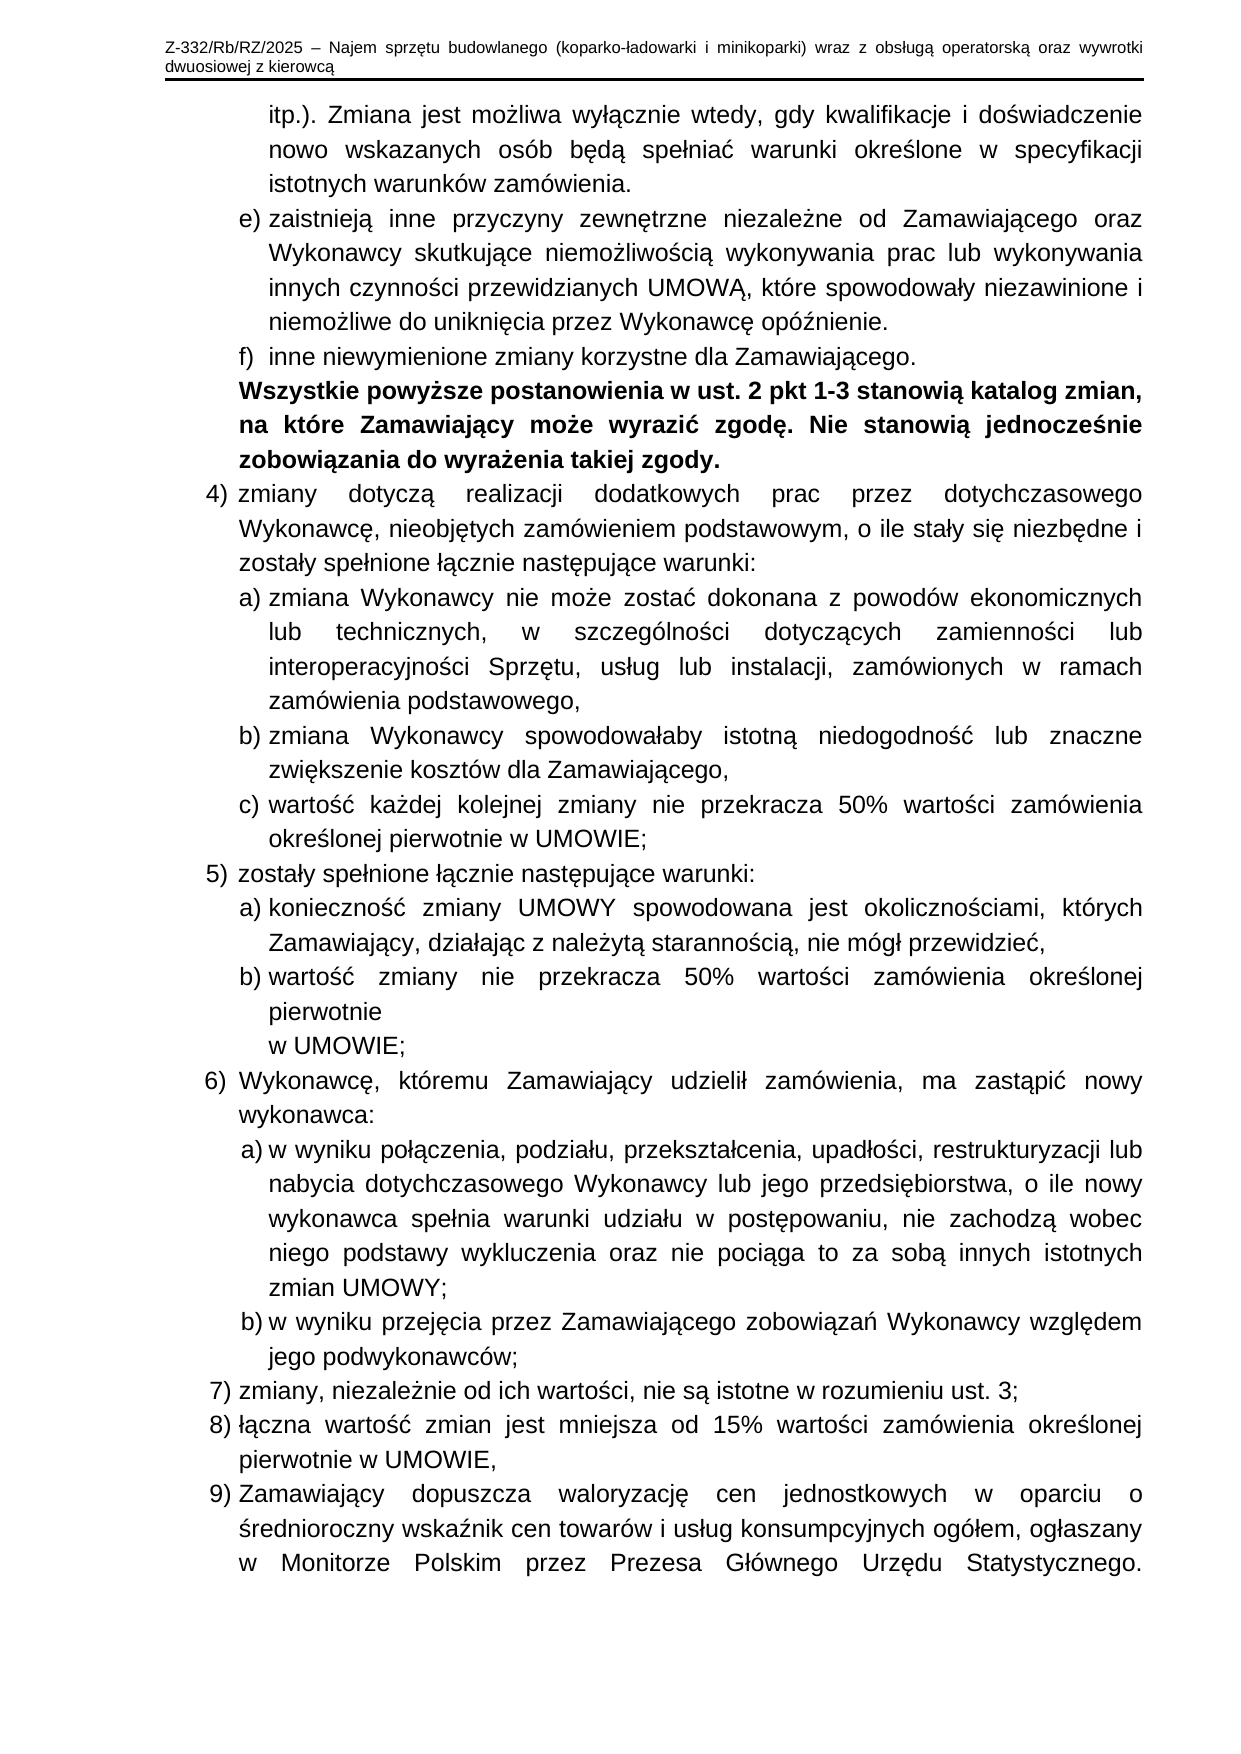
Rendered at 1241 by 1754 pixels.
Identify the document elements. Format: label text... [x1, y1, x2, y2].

list wartość każdej kolejnej zmiany nie przekracza 50% wartości zamówienia określonej pierwotnie w UMOWIE; [239, 790, 1144, 853]
list w wyniku przejęcia przez Zamawiającego zobowiązań Wykonawcy względem jego podwykonawców; [241, 1307, 1144, 1370]
list zmiany, niezależnie od ich wartości, nie są istotne w rozumieniu ust. 3; [209, 1376, 1144, 1405]
list zmiany dotyczą realizacji dodatkowych prac przez dotychczasowego Wykonawcę, nieobjętych zamówieniem podstawowym, o ile stały się niezbędne i zostały spełnione łącznie następujące warunki: [206, 479, 1144, 577]
list zaistnieją inne przyczyny zewnętrzne niezależne od Zamawiającego oraz Wykonawcy skutkujące niemożliwością wykonywania prac lub wykonywania innych czynności przewidzianych UMOWĄ, które spowodowały niezawinione i niemożliwe do uniknięcia przez Wykonawcę opóźnienie. [239, 204, 1144, 336]
list zostały spełnione łącznie następujące warunki: [206, 859, 1144, 887]
list w wyniku połączenia, podziału, przekształcenia, upadłości, restrukturyzacji lub nabycia dotychczasowego Wykonawcy lub jego przedsiębiorstwa, o ile nowy wykonawca spełnia warunki udziału w postępowaniu, nie zachodzą wobec niego podstawy wykluczenia oraz nie pociąga to za sobą innych istotnych zmian UMOWY; [241, 1134, 1144, 1301]
text Wszystkie powyższe postanowienia w ust. 2 pkt 1-3 stanowią katalog zmian, na które Zamawiający może wyrazić zgodę. Nie stanowią jednocześnie zobowiązania do wyrażenia takiej zgody. [239, 376, 1144, 474]
list Wykonawcę, któremu Zamawiający udzielił zamówienia, ma zastąpić nowy wykonawca: [204, 1066, 1144, 1129]
list konieczność zmiany UMOWY spowodowana jest okolicznościami, których Zamawiający, działając z należytą starannością, nie mógł przewidzieć, [239, 893, 1144, 956]
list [209, 1479, 1144, 1577]
list inne niewymienione zmiany korzystne dla Zamawiającego. [239, 342, 1144, 370]
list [239, 100, 1144, 198]
list zmiana Wykonawcy nie może zostać dokonana z powodów ekonomicznych lub technicznych, w szczególności dotyczących zamienności lub interoperacyjności Sprzętu, usług lub instalacji, zamówionych w ramach zamówienia podstawowego, [239, 583, 1144, 715]
list łączna wartość zmian jest mniejsza od 15% wartości zamówienia określonej pierwotnie w UMOWIE, [209, 1410, 1144, 1474]
list wartość zmiany nie przekracza 50% wartości zamówienia określonej pierwotnie w UMOWIE; [239, 962, 1144, 1060]
list zmiana Wykonawcy spowodowałaby istotną niedogodność lub znaczne zwiększenie kosztów dla Zamawiającego, [239, 721, 1144, 784]
